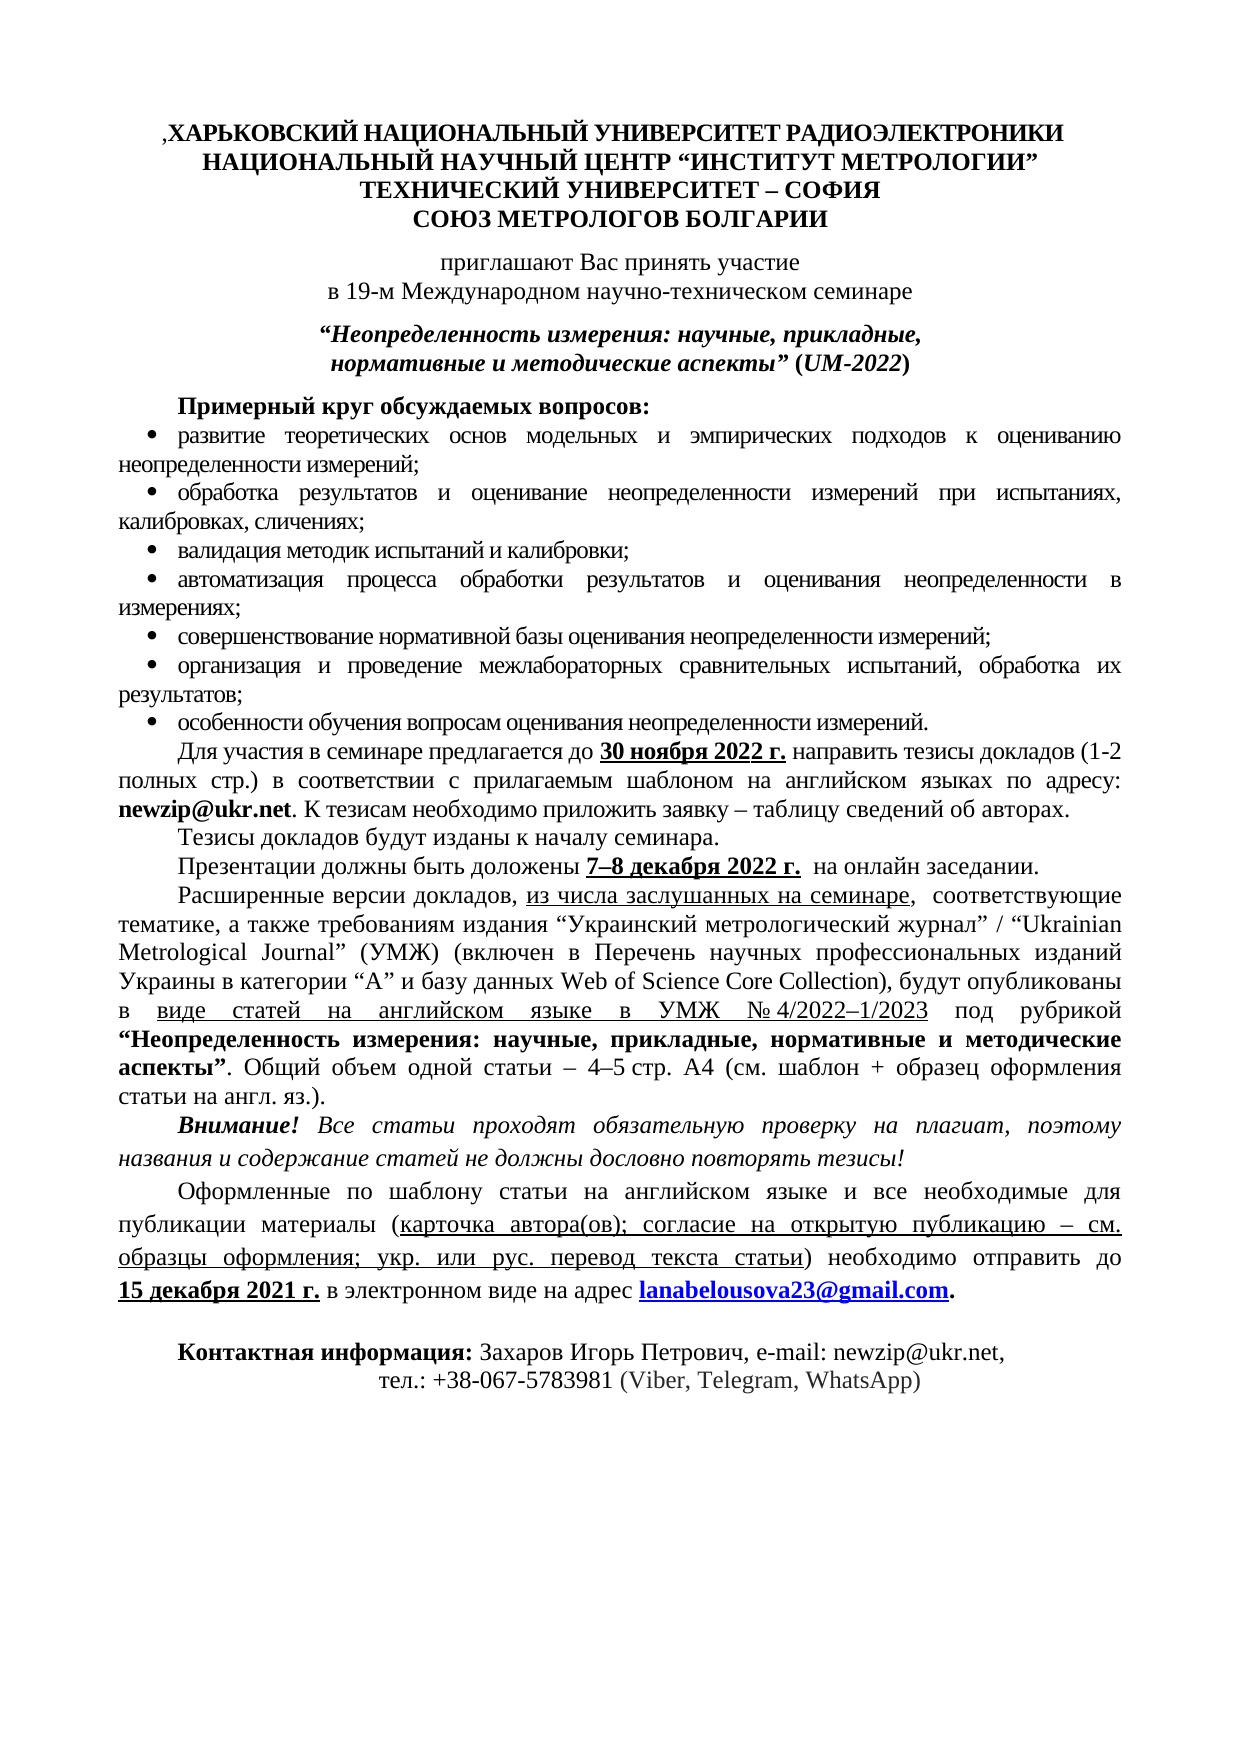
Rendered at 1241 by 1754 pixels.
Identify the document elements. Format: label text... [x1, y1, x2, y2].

list особенности обучения вопросам оценивания неопределенности измерений. [118, 707, 1122, 736]
text Тезисы докладов будут изданы к началу семинара. [118, 822, 1122, 851]
text приглашают Вас принять участие [118, 247, 1122, 276]
list автоматизация процесса обработки результатов и оценивания неопределенности в измерениях; [118, 564, 1122, 621]
text Внимание! Все статьи проходят обязательную проверку на плагиат, поэтому названия и содержание статей не должны дословно повторять тезисы! [118, 1110, 1122, 1172]
list организация и проведение межлабораторных сравнительных испытаний, обработка их результатов; [118, 650, 1122, 707]
text НАЦИОНАЛЬНЫЙ НАУЧНЫЙ ЦЕНТР “ИНСТИТУТ МЕТРОЛОГИИ” [118, 147, 1122, 176]
text Презентации должны быть доложены 7–8 декабря 2022 г. на онлайн заседании. [118, 851, 1122, 880]
text “Неопределенность измерения: научные, прикладные, [118, 319, 1122, 348]
text нормативные и методические аспекты” (UM-2022) [118, 348, 1122, 377]
list развитие теоретических основ модельных и эмпирических подходов к оцениванию неопределенности измерений; [118, 420, 1122, 477]
text ТЕХНИЧЕСКИЙ УНИВЕРСИТЕТ – СОФИЯ [118, 176, 1122, 204]
text ХАРЬКОВСКИЙ НАЦИОНАЛЬНЫЙ УНИВЕРСИТЕТ РАДИОЭЛЕКТРОНИКИ, [118, 118, 1122, 147]
list совершенствование нормативной базы оценивания неопределенности измерений; [118, 621, 1122, 650]
text Контактная информация: Захаров Игорь Петрович, e-mail: newzip@ukr.net, [118, 1337, 1122, 1366]
text Для участия в семинаре предлагается до 30 ноября 2022 г. направить тезисы докладов (1-2 полных стр.) в соответствии с прилагаемым шаблоном на английском языках по адресу: newzip@ukr.net. К тезисам необходимо приложить заявку – таблицу сведений об авторах. [118, 736, 1122, 822]
text в 19-м Международном научно-техническом семинаре [118, 276, 1122, 305]
text тел.: +38-067-5783981 (Viber, Telegram, WhatsApp) [118, 1366, 1122, 1394]
list валидация методик испытаний и калибровки; [118, 535, 1122, 564]
text Расширенные версии докладов, из числа заслушанных на семинаре, соответствующие тематике, а также требованиям издания “Украинский метрологический журнал” / “Ukrainian Metrological Journal” (УМЖ) (включен в Перечень научных профессиональных изданий Украины в категории “А” и базу данных Web of Science Core Collection), будут опубликованы в виде статей на английском языке в УМЖ № 4/2022–1/2023 под рубрикой “Неопределенность измерения: научные, прикладные, нормативные и методические аспекты”. Общий объем одной статьи ‒ 4–5 стр. А4 (см. шаблон + образец оформления статьи на англ. яз.). [118, 880, 1122, 1110]
text Примерный круг обсуждаемых вопросов: [118, 391, 1122, 420]
text СОЮЗ МЕТРОЛОГОВ БОЛГАРИИ [118, 204, 1122, 233]
list обработка результатов и оценивание неопределенности измерений при испытаниях, калибровках, сличениях; [118, 477, 1122, 535]
text Оформленные по шаблону статьи на английском языке и все необходимые для публикации материалы (карточка автора(ов); согласие на открытую публикацию ‒ см. образцы оформления; укр. или рус. перевод текста статьи) необходимо отправить до 15 декабря 2021 г. в электронном виде на адрес lanabelousova23@gmail.com. [118, 1176, 1122, 1304]
